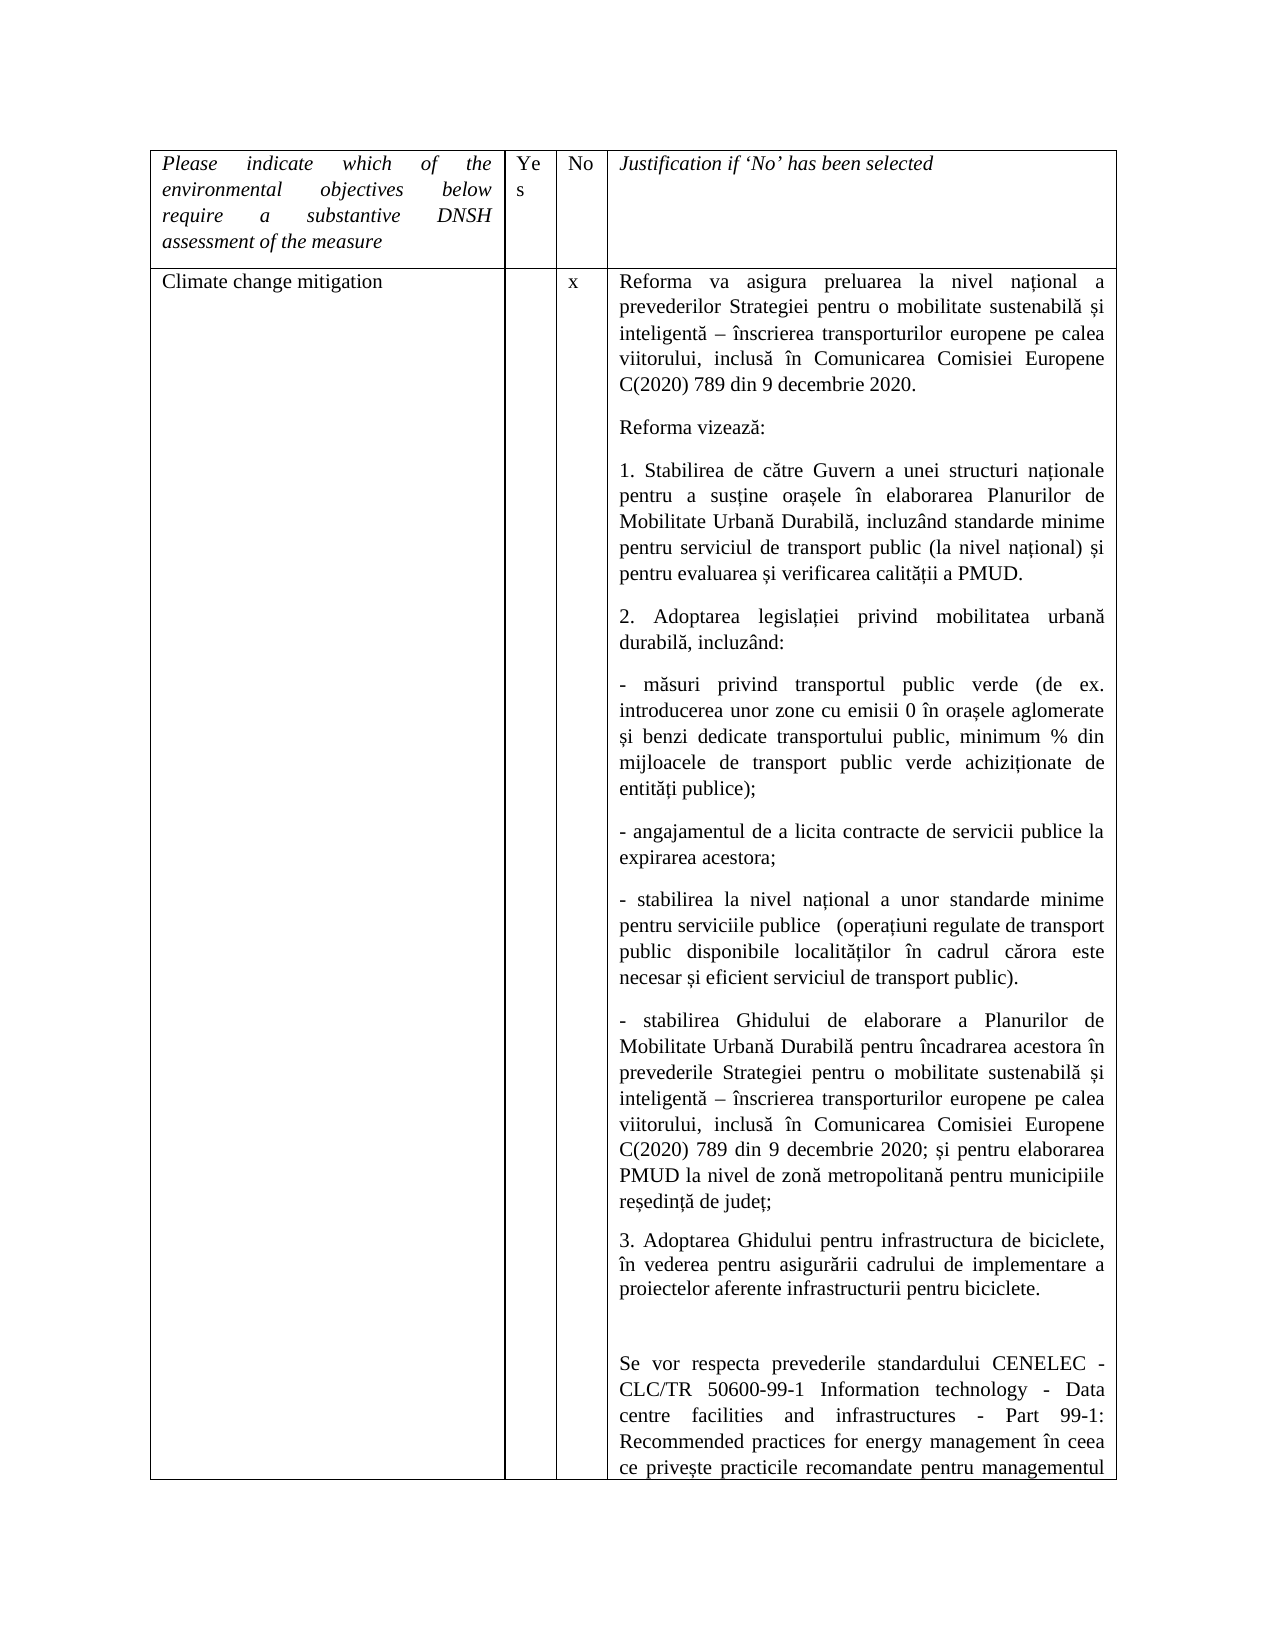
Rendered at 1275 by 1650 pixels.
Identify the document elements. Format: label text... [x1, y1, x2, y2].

table_cell [506, 269, 556, 1479]
table_cell x [557, 269, 607, 1479]
table_header No [557, 151, 607, 267]
table_cell Climate change mitigation [151, 269, 504, 1479]
table_header Justification if ‘No’ has been selected [608, 151, 1116, 267]
table_header Please indicate which of the environmental objectives below require a substantive DNSH assessment of the measure [151, 151, 504, 267]
table_header Yes [506, 151, 556, 267]
